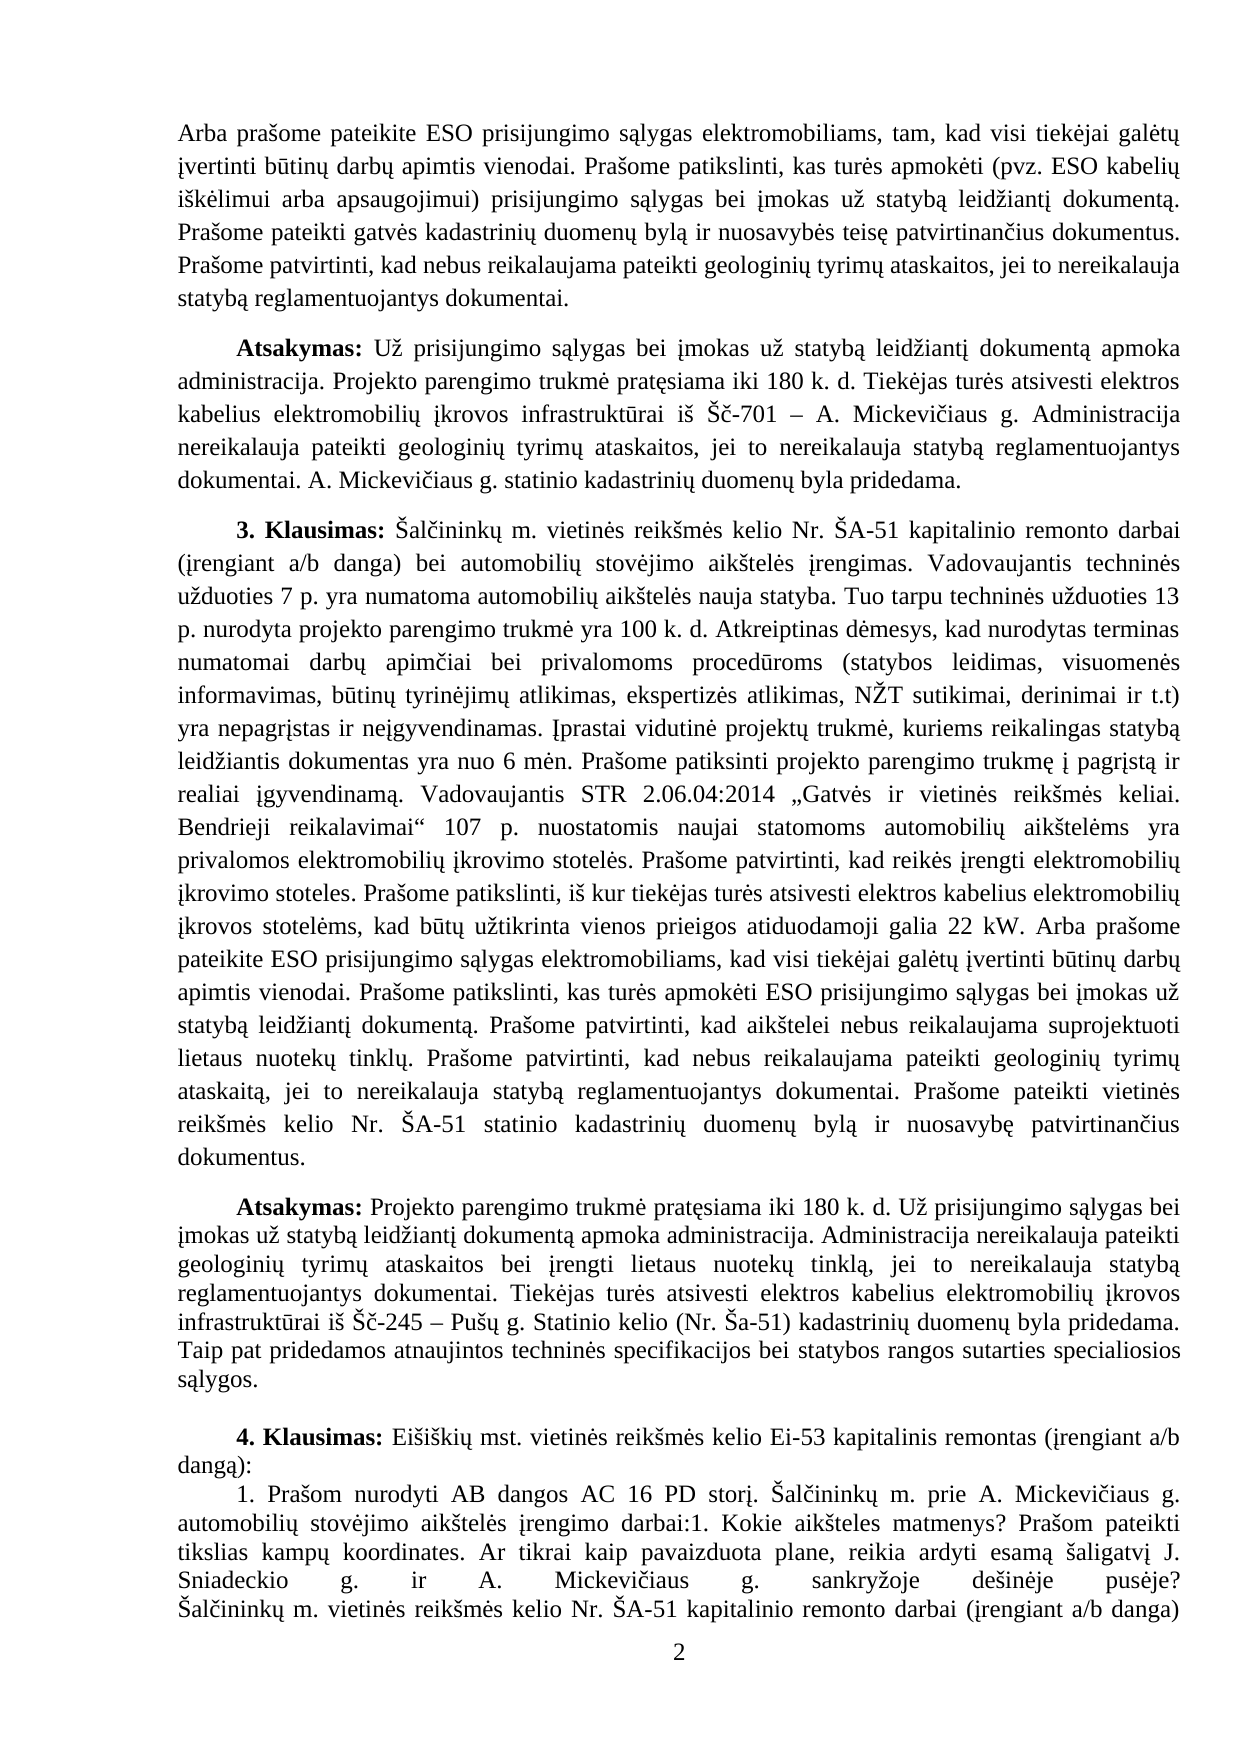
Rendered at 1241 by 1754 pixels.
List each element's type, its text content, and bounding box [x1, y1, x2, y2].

text 4. Klausimas: Eišiškių mst. vietinės reikšmės kelio Ei-53 kapitalinis remontas (įrengiant a/b dangą): [177, 1422, 1181, 1479]
text 3. Klausimas: Šalčininkų m. vietinės reikšmės kelio Nr. ŠA-51 kapitalinio remonto darbai (įrengiant a/b danga) bei automobilių stovėjimo aikštelės įrengimas. Vadovaujantis techninės užduoties 7 p. yra numatoma automobilių aikštelės nauja statyba. Tuo tarpu techninės užduoties 13 p. nurodyta projekto parengimo trukmė yra 100 k. d. Atkreiptinas dėmesys, kad nurodytas terminas numatomai darbų apimčiai bei privalomoms procedūroms (statybos leidimas, visuomenės informavimas, būtinų tyrinėjimų atlikimas, ekspertizės atlikimas, NŽT sutikimai, derinimai ir t.t) yra nepagrįstas ir neįgyvendinamas. Įprastai vidutinė projektų trukmė, kuriems reikalingas statybą leidžiantis dokumentas yra nuo 6 mėn. Prašome patiksinti projekto parengimo trukmę į pagrįstą ir realiai įgyvendinamą. Vadovaujantis STR 2.06.04:2014 „Gatvės ir vietinės reikšmės keliai. Bendrieji reikalavimai“ 107 p. nuostatomis naujai statomoms automobilių aikštelėms yra privalomos elektromobilių įkrovimo stotelės. Prašome patvirtinti, kad reikės įrengti elektromobilių įkrovimo stoteles. Prašome patikslinti, iš kur tiekėjas turės atsivesti elektros kabelius elektromobilių įkrovos stotelėms, kad būtų užtikrinta vienos prieigos atiduodamoji galia 22 kW. Arba prašome pateikite ESO prisijungimo sąlygas elektromobiliams, kad visi tiekėjai galėtų įvertinti būtinų darbų apimtis vienodai. Prašome patikslinti, kas turės apmokėti ESO prisijungimo sąlygas bei įmokas už statybą leidžiantį dokumentą. Prašome patvirtinti, kad aikštelei nebus reikalaujama suprojektuoti lietaus nuotekų tinklų. Prašome patvirtinti, kad nebus reikalaujama pateikti geologinių tyrimų ataskaitą, jei to nereikalauja statybą reglamentuojantys dokumentai. Prašome pateikti vietinės reikšmės kelio Nr. ŠA-51 statinio kadastrinių duomenų bylą ir nuosavybę patvirtinančius dokumentus. [177, 515, 1181, 1171]
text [177, 118, 1181, 312]
text Atsakymas: Už prisijungimo sąlygas bei įmokas už statybą leidžiantį dokumentą apmoka administracija. Projekto parengimo trukmė pratęsiama iki 180 k. d. Tiekėjas turės atsivesti elektros kabelius elektromobilių įkrovos infrastruktūrai iš Šč-701 – A. Mickevičiaus g. Administracija nereikalauja pateikti geologinių tyrimų ataskaitos, jei to nereikalauja statybą reglamentuojantys dokumentai. A. Mickevičiaus g. statinio kadastrinių duomenų byla pridedama. [177, 333, 1181, 494]
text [177, 1479, 1181, 1623]
text Atsakymas: Projekto parengimo trukmė pratęsiama iki 180 k. d. Už prisijungimo sąlygas bei įmokas už statybą leidžiantį dokumentą apmoka administracija. Administracija nereikalauja pateikti geologinių tyrimų ataskaitos bei įrengti lietaus nuotekų tinklą, jei to nereikalauja statybą reglamentuojantys dokumentai. Tiekėjas turės atsivesti elektros kabelius elektromobilių įkrovos infrastruktūrai iš Šč-245 – Pušų g. Statinio kelio (Nr. Ša-51) kadastrinių duomenų byla pridedama. Taip pat pridedamos atnaujintos techninės specifikacijos bei statybos rangos sutarties specialiosios sąlygos. [177, 1192, 1181, 1393]
